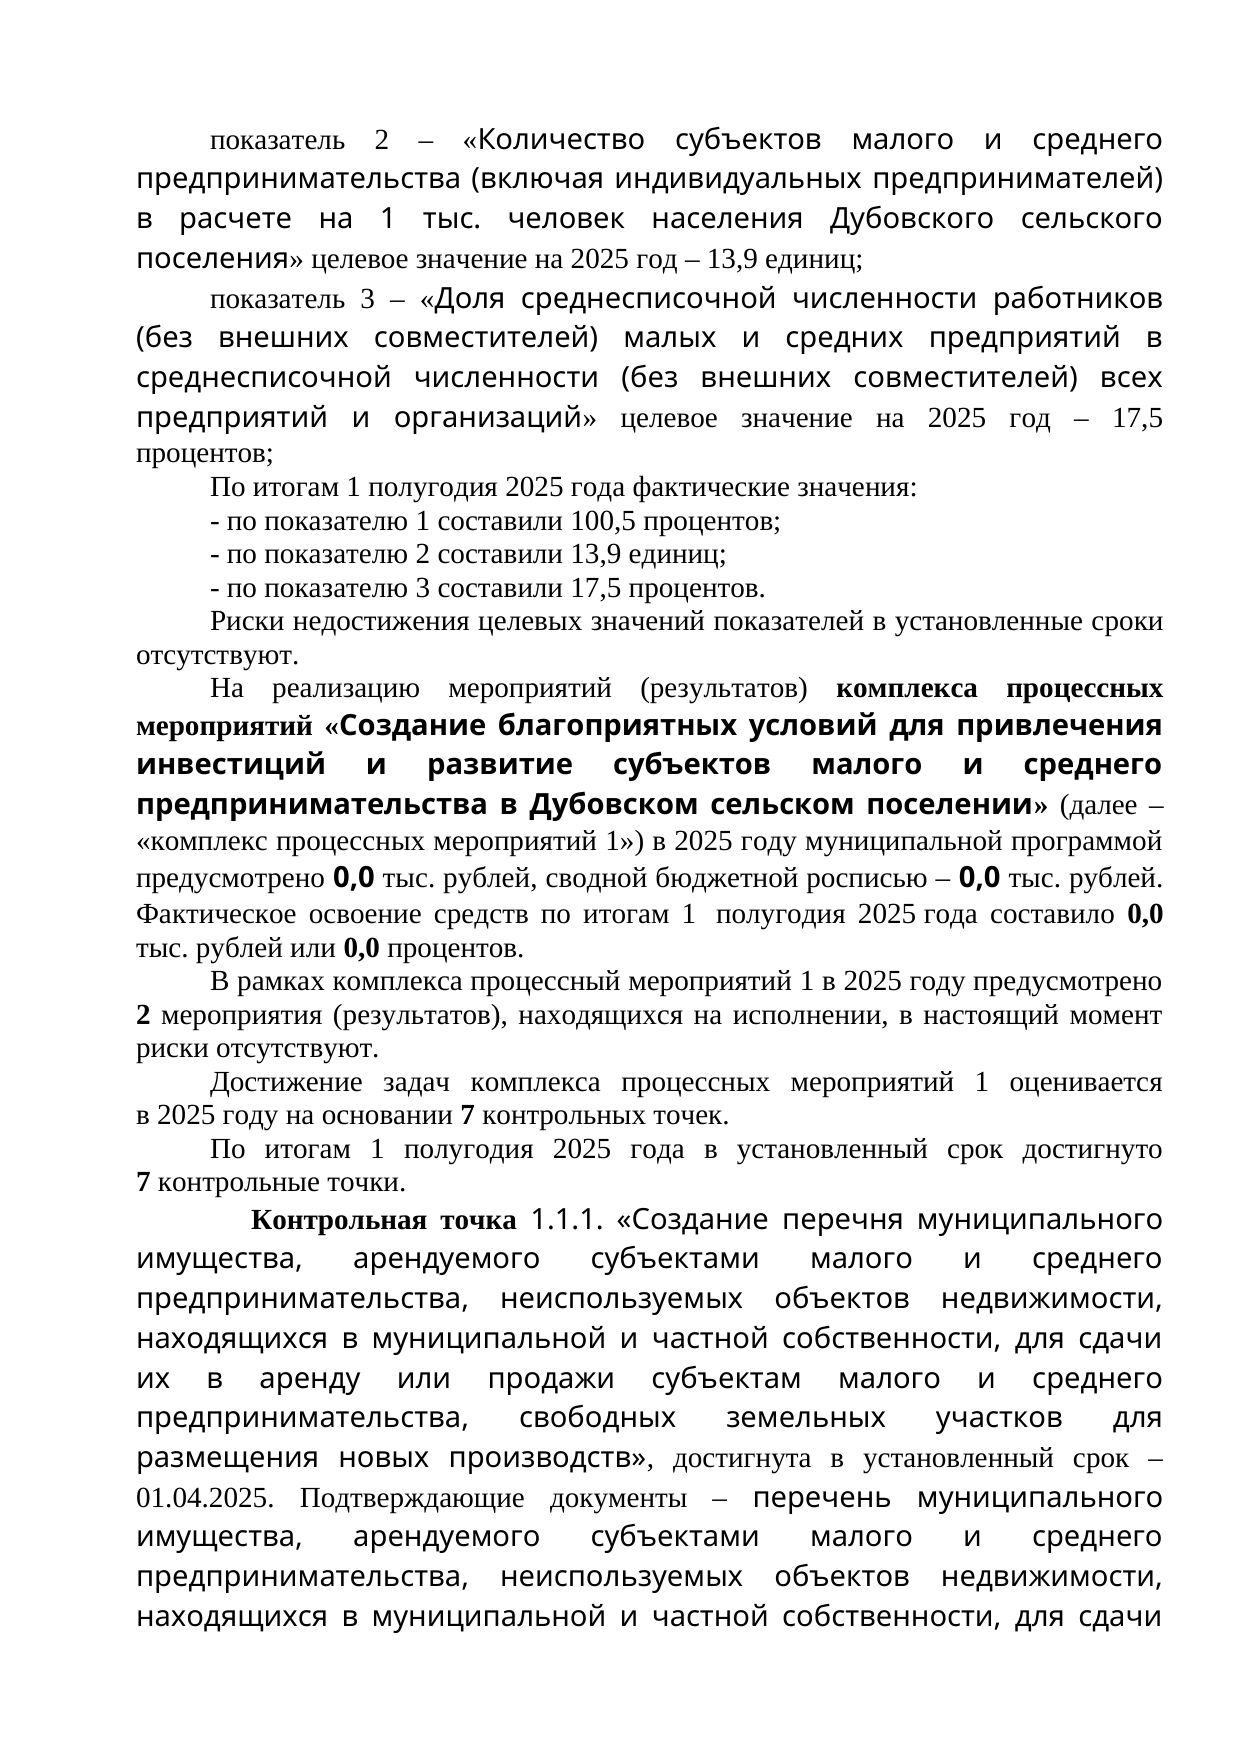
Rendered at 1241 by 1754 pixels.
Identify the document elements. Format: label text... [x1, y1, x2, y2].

text По итогам 1 полугодия 2025 года фактические значения: [136, 469, 1163, 503]
text - по показателю 1 составили 100,5 процентов; [136, 503, 1163, 536]
text - по показателю 3 составили 17,5 процентов. [136, 570, 1163, 603]
text показатель 2 – «Количество субъектов малого и среднего предпринимательства (включая индивидуальных предпринимателей) в расчете на 1 тыс. человек населения Дубовского сельского поселения» целевое значение на 2025 год – 13,9 единиц; [136, 118, 1163, 277]
text По итогам 1 полугодия 2025 года в установленный срок достигнуто 7 контрольные точки. [136, 1131, 1163, 1198]
text В рамках комплекса процессный мероприятий 1 в 2025 году предусмотрено 2 мероприятия (результатов), находящихся на исполнении, в настоящий момент риски отсутствуют. [136, 963, 1163, 1064]
text - по показателю 2 составили 13,9 единиц; [136, 536, 1163, 570]
text показатель 3 – «Доля среднесписочной численности работников (без внешних совместителей) малых и средних предприятий в среднесписочной численности (без внешних совместителей) всех предприятий и организаций» целевое значение на 2025 год – 17,5 процентов; [136, 277, 1163, 469]
text Риски недостижения целевых значений показателей в установленные сроки отсутствуют. [136, 603, 1163, 670]
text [136, 1198, 1163, 1635]
text Достижение задач комплекса процессных мероприятий 1 оценивается в 2025 году на основании 7 контрольных точек. [136, 1064, 1163, 1131]
text На реализацию мероприятий (результатов) комплекса процессных мероприятий «Создание благоприятных условий для привлечения инвестиций и развитие субъектов малого и среднего предпринимательства в Дубовском сельском поселении» (далее – «комплекс процессных мероприятий 1») в 2025 году муниципальной программой предусмотрено 0,0 тыс. рублей, сводной бюджетной росписью – 0,0 тыс. рублей. Фактическое освоение средств по итогам 1 полугодия 2025 года составило 0,0 тыс. рублей или 0,0 процентов. [136, 670, 1163, 963]
